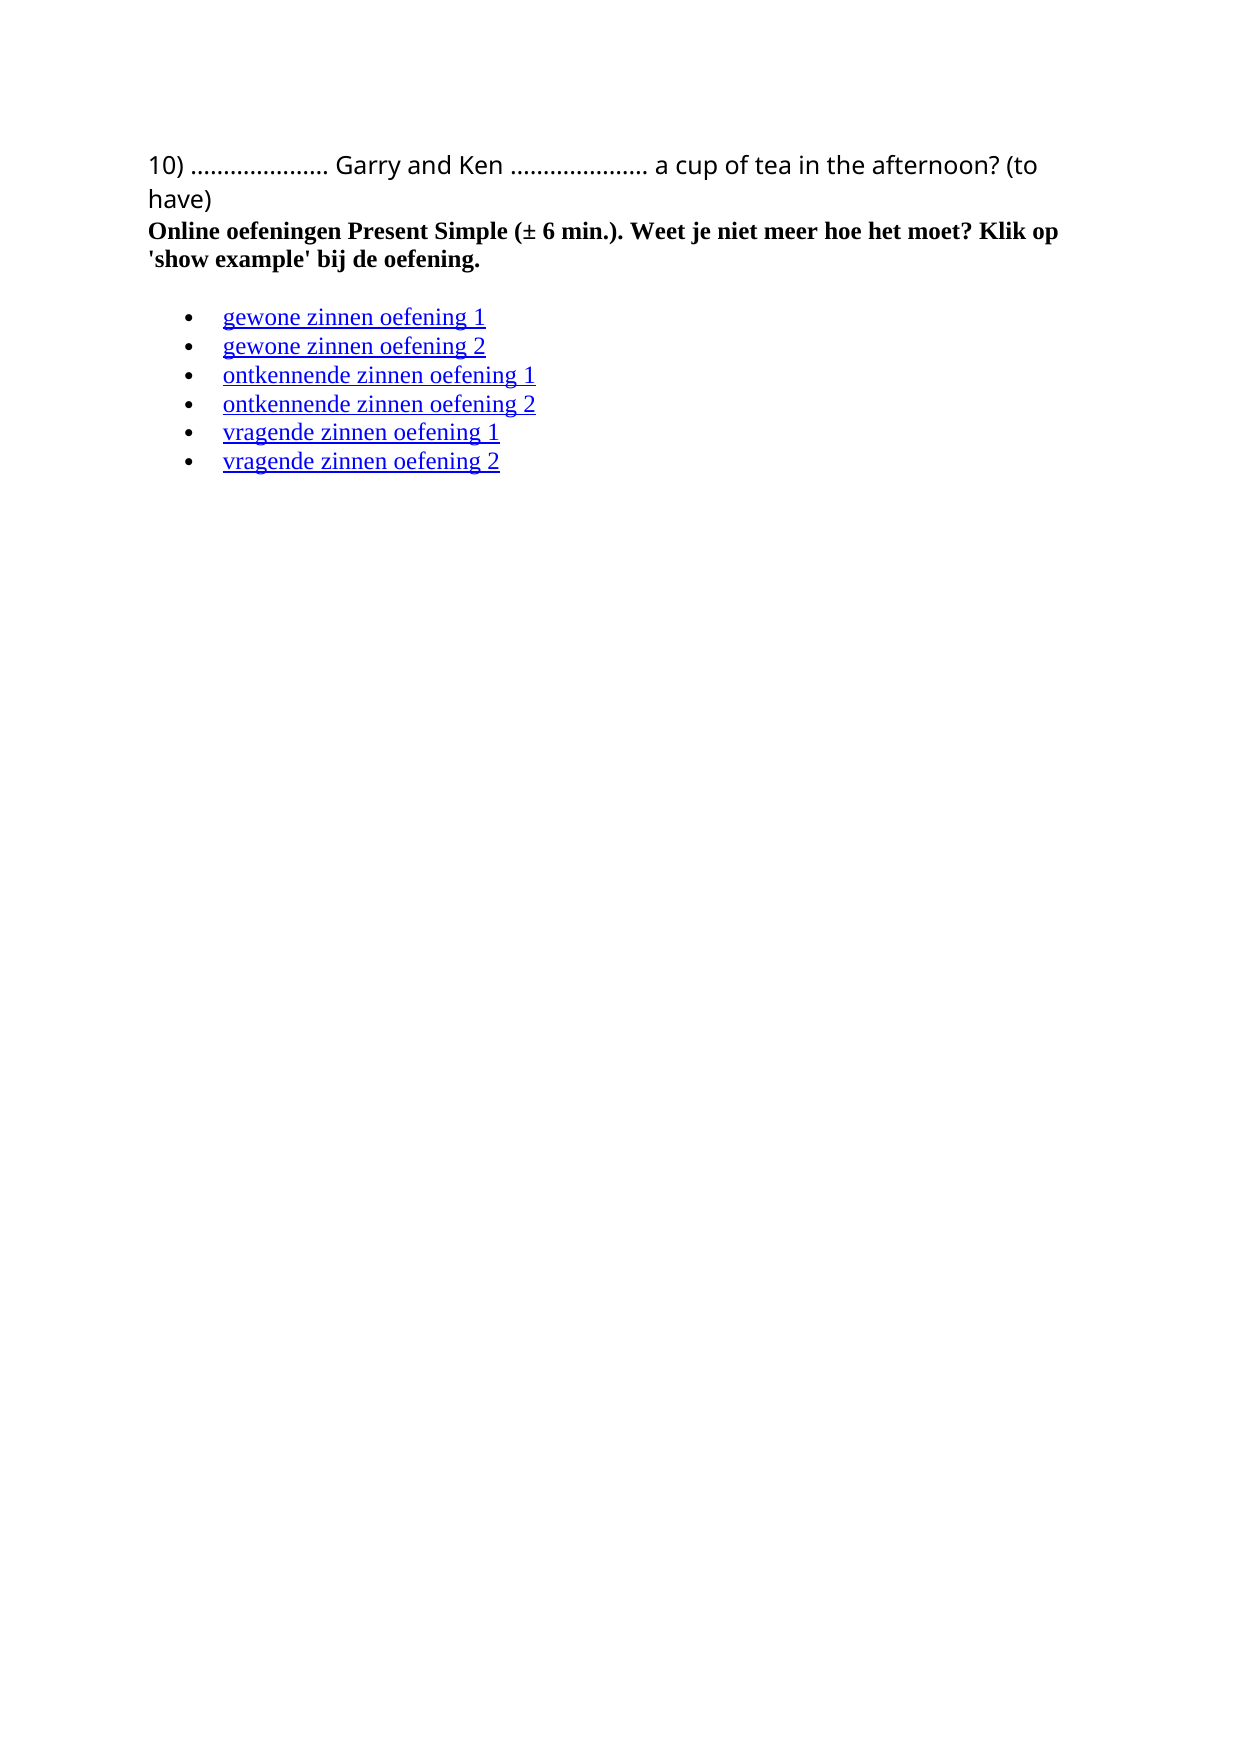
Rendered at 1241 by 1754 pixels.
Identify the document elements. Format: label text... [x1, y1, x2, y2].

text 10) ………………… Garry and Ken ………………… a cup of tea in the afternoon? (to have) [148, 148, 1093, 216]
list vragende zinnen oefening 1 [185, 417, 1093, 446]
text Online oefeningen Present Simple (± 6 min.). Weet je niet meer hoe het moet? Klik op 'show example' bij de oefening. [148, 216, 1093, 273]
list gewone zinnen oefening 1 [185, 302, 1093, 331]
list ontkennende zinnen oefening 2 [185, 389, 1093, 417]
list ontkennende zinnen oefening 1 [185, 360, 1093, 389]
list gewone zinnen oefening 2 [185, 331, 1093, 360]
list vragende zinnen oefening 2 [185, 446, 1093, 475]
